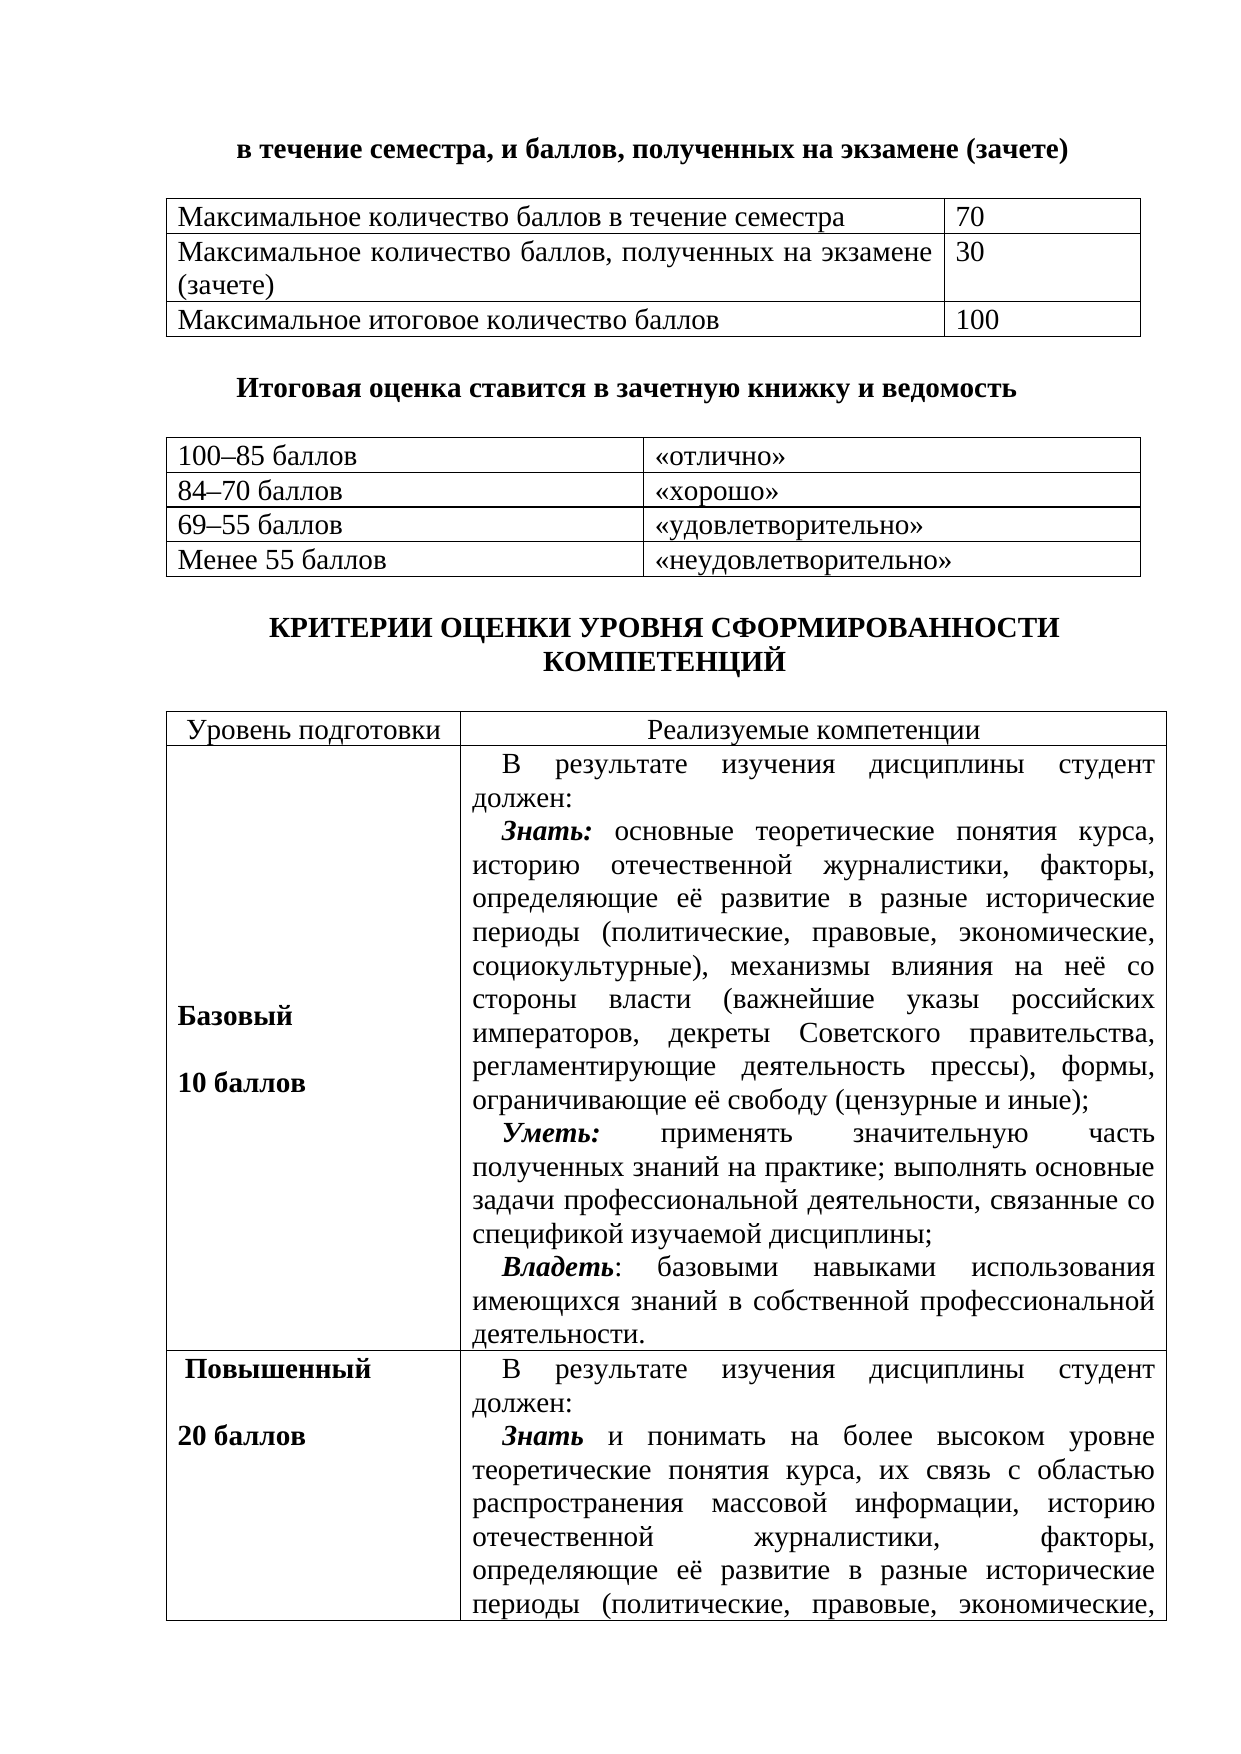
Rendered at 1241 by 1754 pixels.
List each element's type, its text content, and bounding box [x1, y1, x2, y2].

table_cell «хорошо» [644, 473, 1140, 506]
table_cell 84–70 баллов [167, 473, 643, 506]
table_cell Максимальное итоговое количество баллов [167, 302, 944, 336]
table_cell «удовлетворительно» [644, 508, 1140, 541]
table_header Максимальное количество баллов в течение семестра [167, 199, 944, 233]
text КРИТЕРИИ ОЦЕНКИ УРОВНЯ СФОРМИРОВАННОСТИ КОМПЕТЕНЦИЙ [177, 610, 1152, 677]
table_header Реализуемые компетенции [461, 712, 1166, 745]
table_cell «неудовлетворительно» [644, 542, 1140, 576]
table_cell Базовый 10 баллов [167, 746, 460, 1350]
text в течение семестра, и баллов, полученных на экзамене (зачете) [177, 131, 1152, 165]
table_header Уровень подготовки [167, 712, 460, 745]
table_cell 30 [945, 234, 1140, 301]
table_cell 69–55 баллов [167, 508, 643, 541]
table_cell Максимальное количество баллов, полученных на экзамене (зачете) [167, 234, 944, 301]
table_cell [461, 1351, 1166, 1619]
table_cell В результате изучения дисциплины студент должен: Знать: основные теоретические понятия курса, историю отечественной журналистики, факторы, определяющие её развитие в разные исторические периоды (политические, правовые, экономические, социокультурные), механизмы влияния на неё со стороны власти (важнейшие указы российских императоров, декреты Советского правительства, регламентирующие деятельность прессы), формы, ограничивающие её свободу (цензурные и иные); Уметь: применять значительную часть полученных знаний на практике; выполнять основные задачи профессиональной деятельности, связанные со спецификой изучаемой дисциплины; Владеть: базовыми навыками использования имеющихся знаний в собственной профессиональной деятельности. [461, 746, 1166, 1350]
table_header 70 [945, 199, 1140, 233]
table_header 100–85 баллов [167, 438, 643, 472]
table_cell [167, 1351, 460, 1619]
table_cell 100 [945, 302, 1140, 336]
text Итоговая оценка ставится в зачетную книжку и ведомость [177, 370, 1152, 404]
table_header «отлично» [644, 438, 1140, 472]
table_cell Менее 55 баллов [167, 542, 643, 576]
